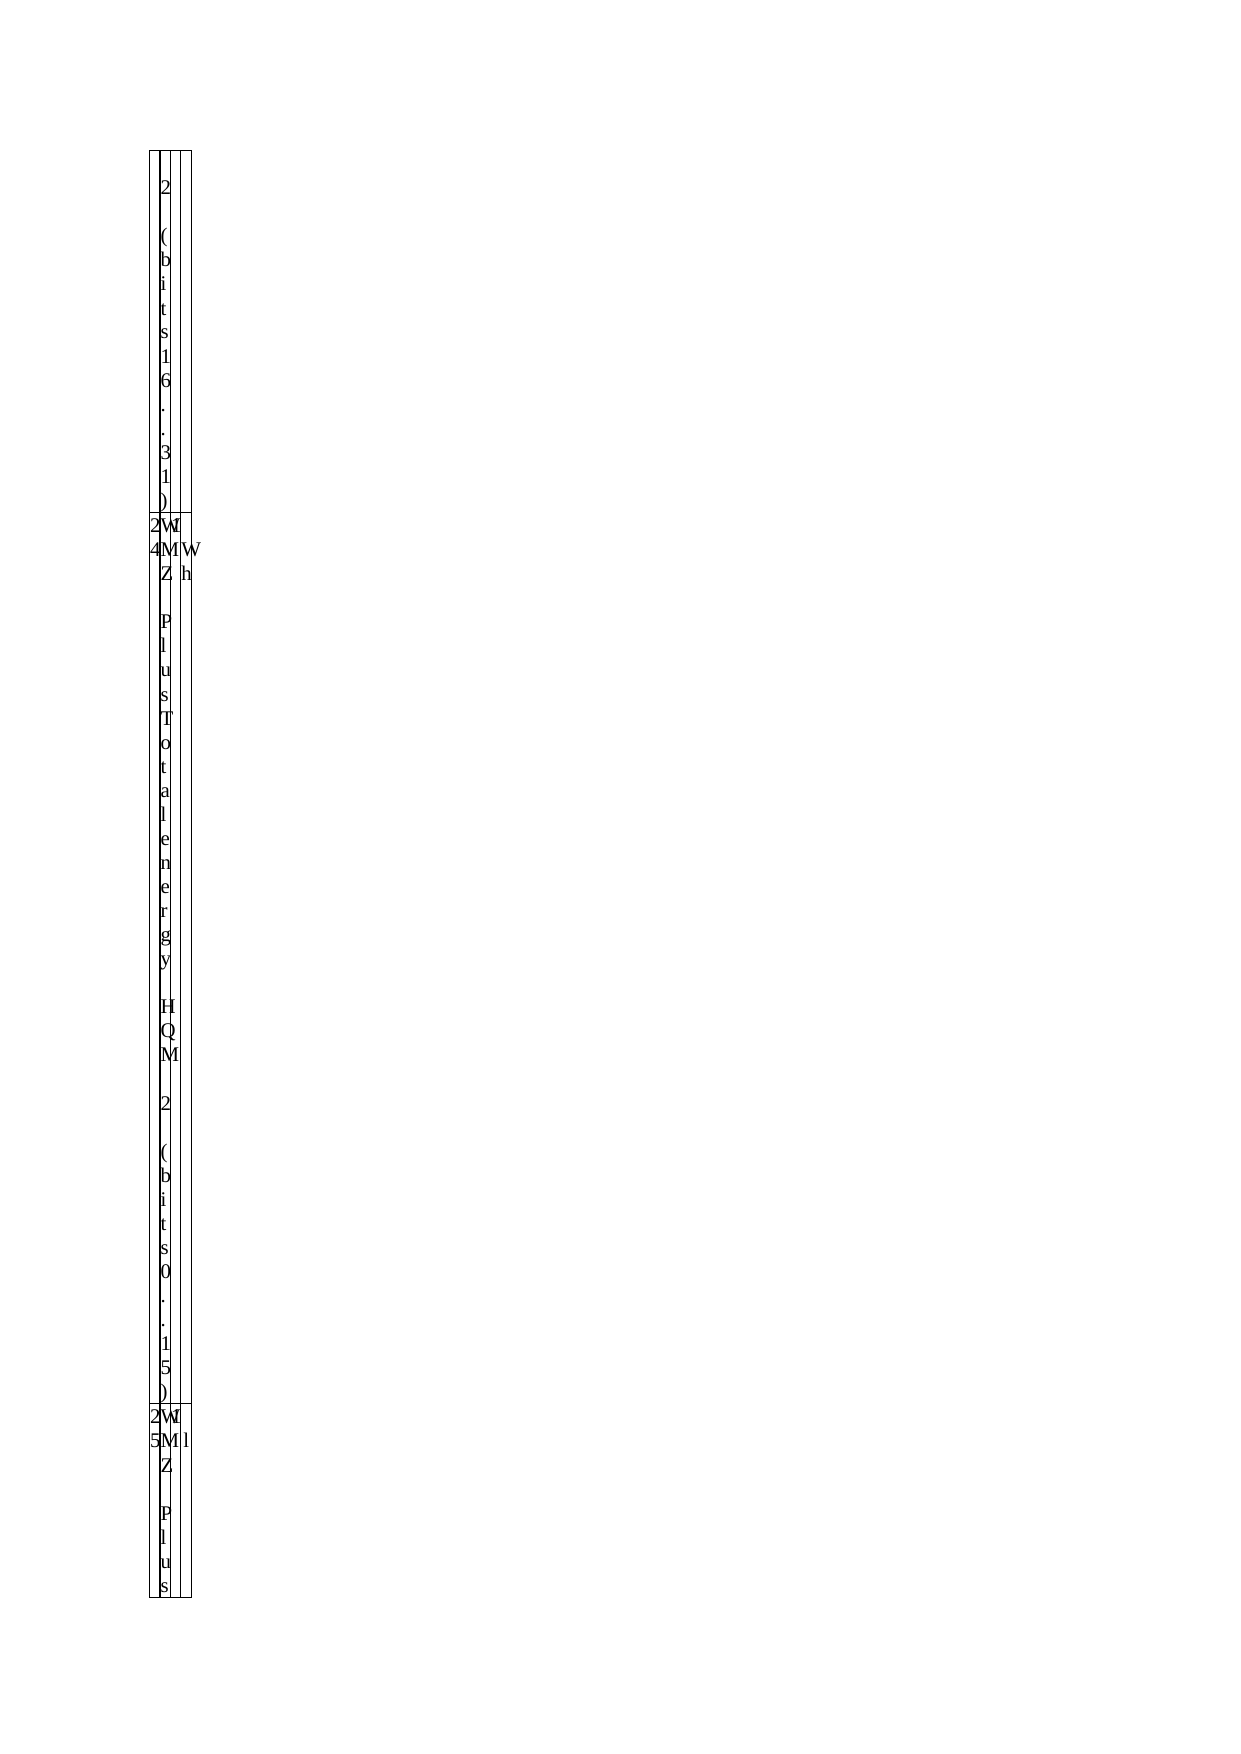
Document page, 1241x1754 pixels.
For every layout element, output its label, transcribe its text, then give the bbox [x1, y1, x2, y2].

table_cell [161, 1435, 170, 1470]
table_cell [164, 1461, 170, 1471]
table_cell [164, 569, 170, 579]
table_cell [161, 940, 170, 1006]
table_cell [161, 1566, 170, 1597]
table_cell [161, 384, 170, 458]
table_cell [161, 1472, 170, 1567]
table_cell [161, 263, 170, 381]
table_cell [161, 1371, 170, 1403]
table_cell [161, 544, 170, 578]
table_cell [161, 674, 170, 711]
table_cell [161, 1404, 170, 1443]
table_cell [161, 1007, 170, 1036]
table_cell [161, 151, 170, 265]
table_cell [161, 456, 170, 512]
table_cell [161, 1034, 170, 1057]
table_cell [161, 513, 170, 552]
